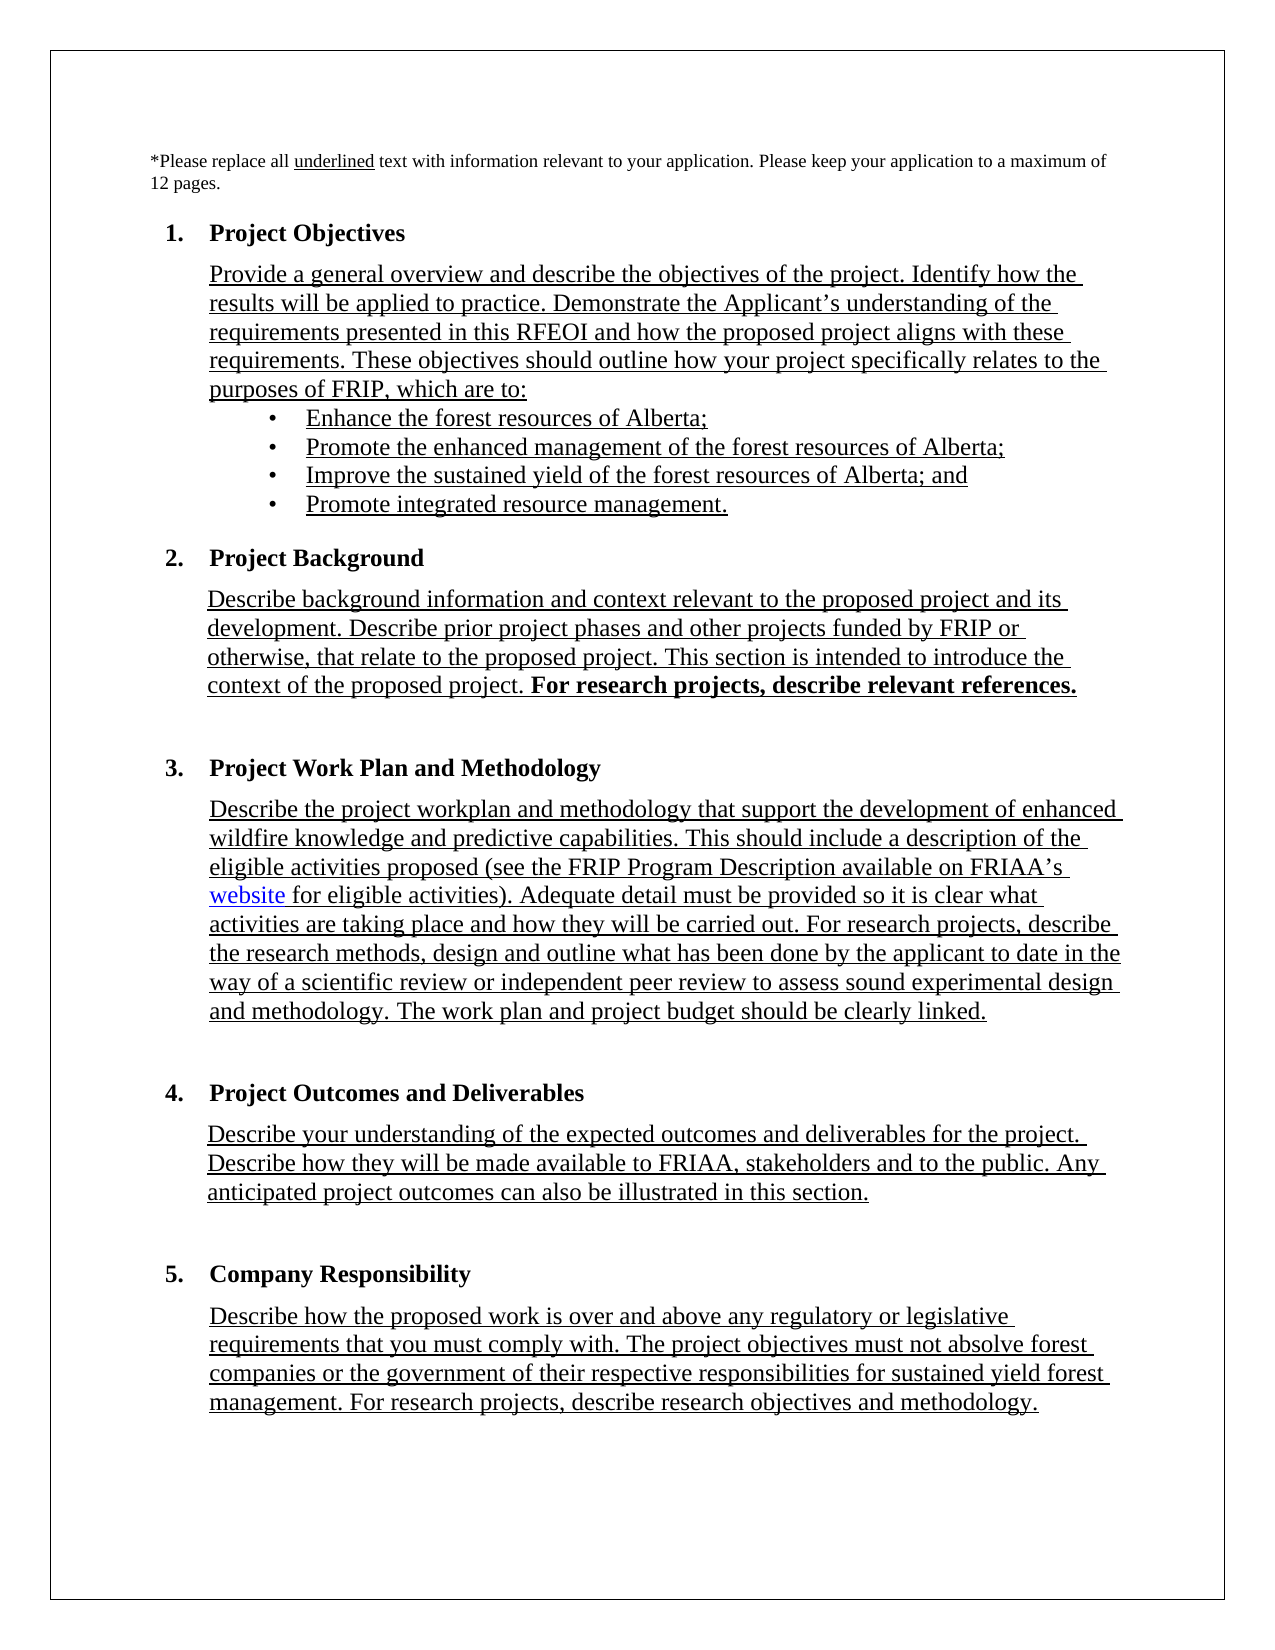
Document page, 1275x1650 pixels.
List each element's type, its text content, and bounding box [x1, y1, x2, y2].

list Promote integrated resource management. [268, 489, 1125, 518]
subtitle Project Background [165, 543, 1125, 572]
subtitle Project Work Plan and Methodology [165, 753, 1125, 782]
list Enhance the forest resources of Alberta; [268, 403, 1125, 432]
list Promote the enhanced management of the forest resources of Alberta; [268, 432, 1125, 461]
text Describe your understanding of the expected outcomes and deliverables for the project. Describe how they will be made available to FRIAA, stakeholders and to the public. Any anticipated project outcomes can also be illustrated in this section. [207, 1119, 1125, 1206]
text Describe background information and context relevant to the proposed project and its development. Describe prior project phases and other projects funded by FRIP or otherwise, that relate to the proposed project. This section is intended to introduce the context of the proposed project. For research projects, describe relevant references. [207, 584, 1125, 699]
subtitle Project Outcomes and Deliverables [165, 1078, 1125, 1107]
text Provide a general overview and describe the objectives of the project. Identify how the results will be applied to practice. Demonstrate the Applicant’s understanding of the requirements presented in this RFEOI and how the proposed project aligns with these requirements. These objectives should outline how your project specifically relates to the purposes of FRIP, which are to: [209, 259, 1125, 403]
text Describe how the proposed work is over and above any regulatory or legislative requirements that you must comply with. The project objectives must not absolve forest companies or the government of their respective responsibilities for sustained yield forest management. For research projects, describe research objectives and methodology. [209, 1301, 1125, 1416]
subtitle Project Objectives [165, 218, 1125, 247]
list Improve the sustained yield of the forest resources of Alberta; and [268, 461, 1125, 489]
text Describe the project workplan and methodology that support the development of enhanced wildfire knowledge and predictive capabilities. This should include a description of the eligible activities proposed (see the FRIP Program Description available on FRIAA’s website for eligible activities). Adequate detail must be provided so it is clear what activities are taking place and how they will be carried out. For research projects, describe the research methods, design and outline what has been done by the applicant to date in the way of a scientific review or independent peer review to assess sound experimental design and methodology. The work plan and project budget should be clearly linked. [209, 794, 1125, 1024]
text *Please replace all underlined text with information relevant to your application. Please keep your application to a maximum of 12 pages. [150, 150, 1125, 193]
subtitle Company Responsibility [165, 1259, 1125, 1288]
